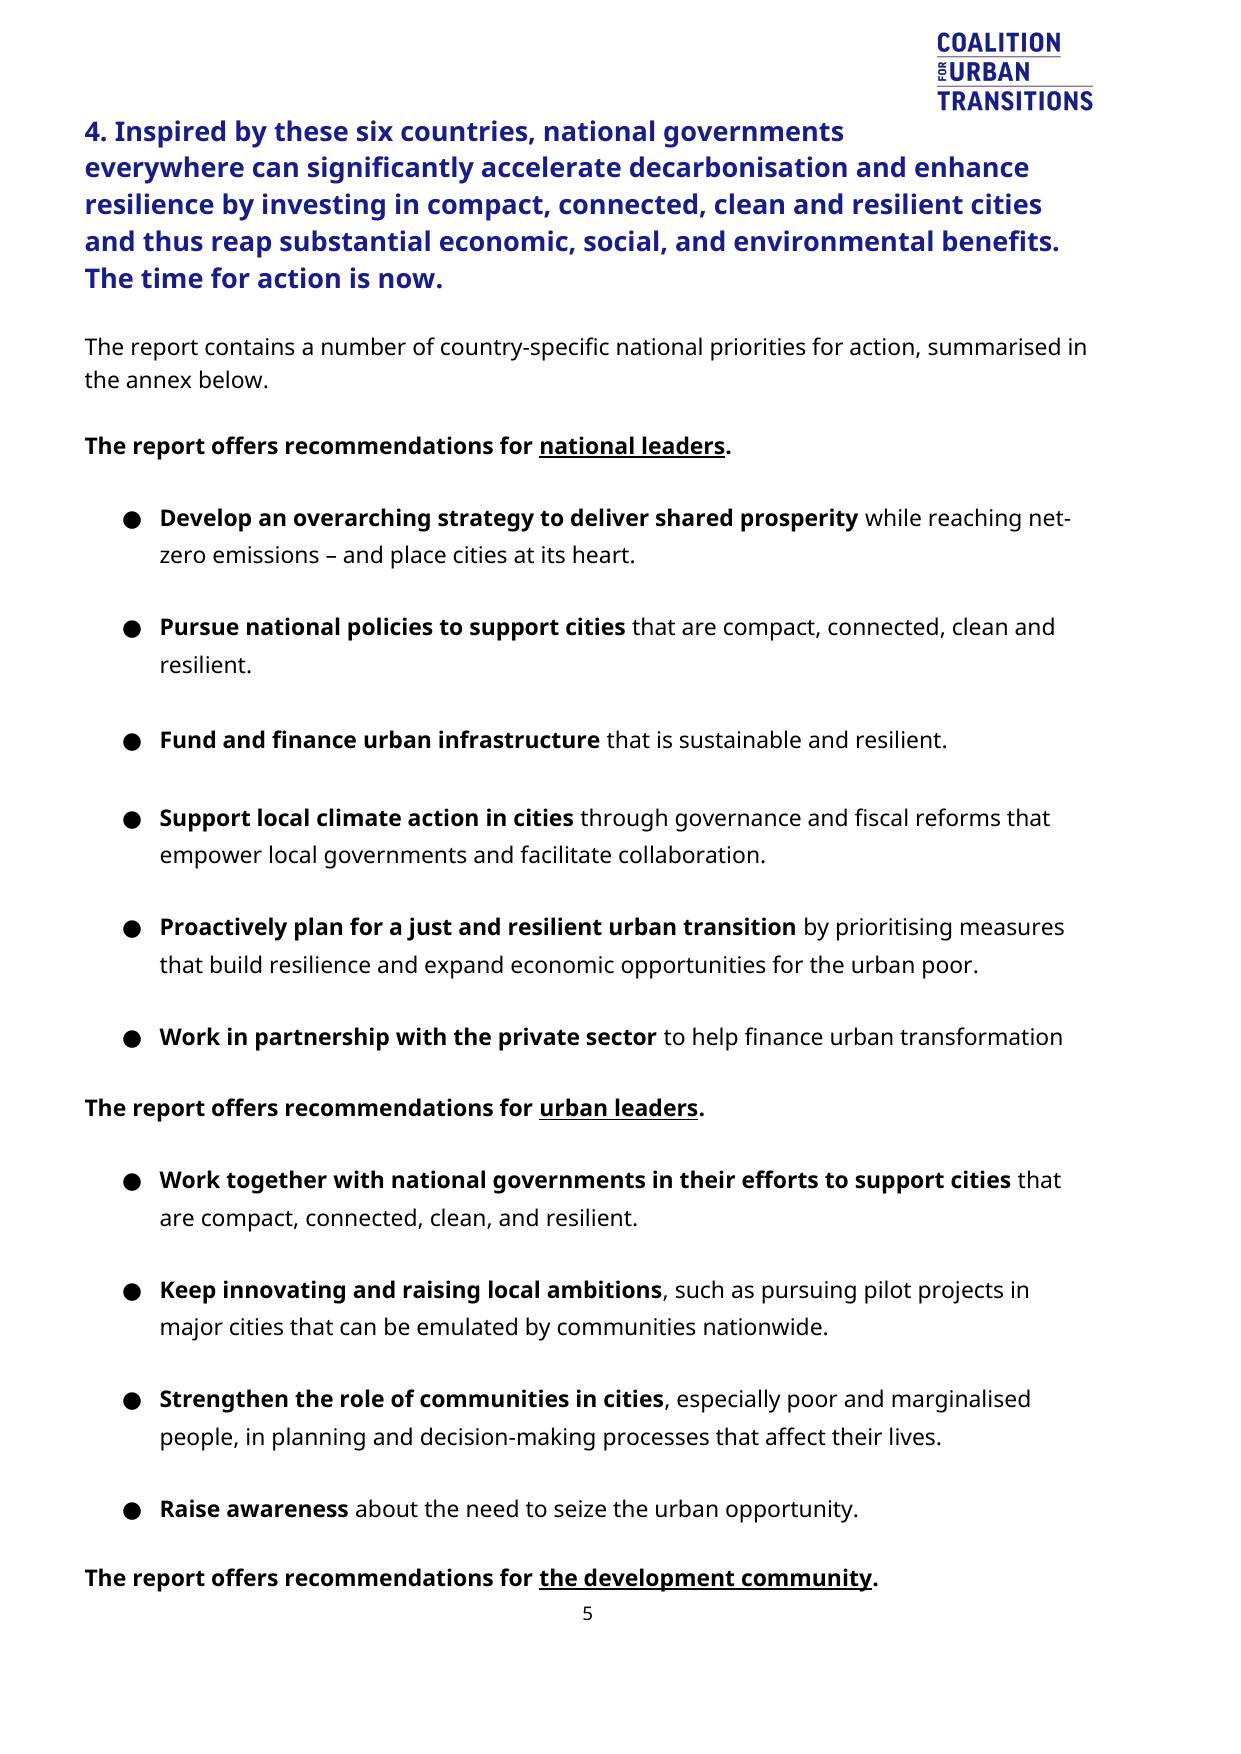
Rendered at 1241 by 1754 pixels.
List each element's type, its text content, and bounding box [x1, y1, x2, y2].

list Raise awareness about the need to seize the urban opportunity. [122, 1483, 1090, 1530]
text 4. Inspired by these six countries, national governments everywhere can significantly accelerate decarbonisation and enhance resilience by investing in compact, connected, clean and resilient cities and thus reap substantial economic, social, and environmental benefits. The time for action is now. [84, 112, 1090, 296]
list Work together with national governments in their efforts to support cities that are compact, connected, clean, and resilient. [122, 1155, 1090, 1233]
text The report offers recommendations for the development community. [84, 1562, 1090, 1593]
list Work in partnership with the private sector to help finance urban transformation [122, 1011, 1090, 1058]
list Proactively plan for a just and resilient urban transition by prioritising measures that build resilience and expand economic opportunities for the urban poor. [122, 902, 1090, 980]
list Pursue national policies to support cities that are compact, connected, clean and resilient. [122, 602, 1090, 680]
text The report offers recommendations for national leaders. [84, 430, 1090, 461]
list Strengthen the role of communities in cities, especially poor and marginalised people, in planning and decision-making processes that affect their lives. [122, 1374, 1090, 1452]
text The report offers recommendations for urban leaders. [84, 1092, 1090, 1124]
list Develop an overarching strategy to deliver shared prosperity while reaching net-zero emissions – and place cities at its heart. [122, 492, 1090, 571]
list Keep innovating and raising local ambitions, such as pursuing pilot projects in major cities that can be emulated by communities nationwide. [122, 1264, 1090, 1343]
list Support local climate action in cities through governance and fiscal reforms that empower local governments and facilitate collaboration. [122, 792, 1090, 871]
text The report contains a number of country-specific national priorities for action, summarised in the annex below. [84, 331, 1090, 396]
list Fund and finance urban infrastructure that is sustainable and resilient. [122, 714, 1090, 761]
picture [918, 15, 1111, 129]
